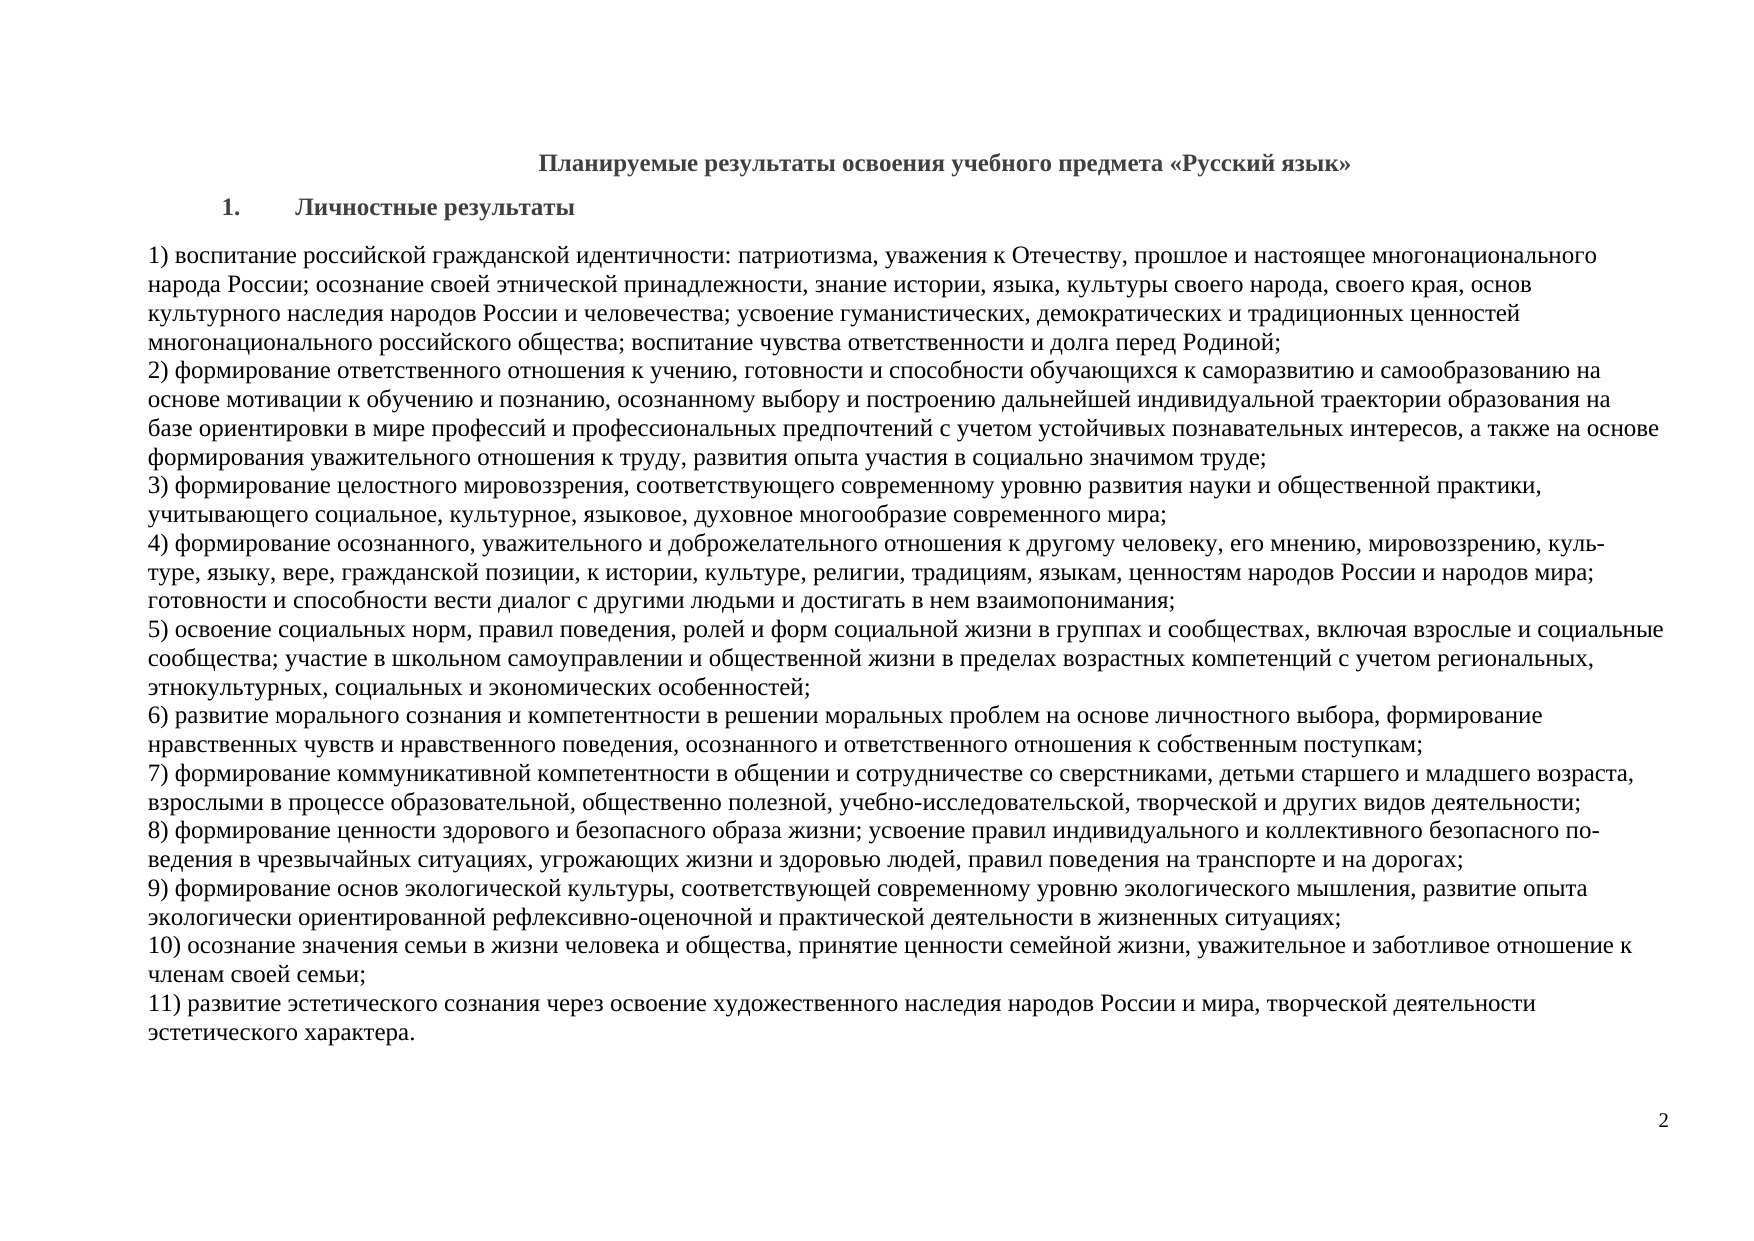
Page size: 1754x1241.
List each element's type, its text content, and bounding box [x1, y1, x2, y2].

text 3) формирование целостного мировоззрения, соответствующего современному уровню развития науки и общественной практики, учитывающего социальное, культурное, языковое, духовное многообразие современного мира; [148, 471, 1668, 528]
list Личностные результаты [207, 196, 1668, 220]
text базе ориентировки в мире профессий и профессиональных предпочтений с учетом устойчивых познавательных интересов, а также на основе формирования уважительного отношения к труду, развития опыта участия в социально значимом труде; [148, 413, 1668, 471]
text 11) развитие эстетического сознания через освоение художественного наследия народов России и мира, творческой деятельности эстетического характера. [148, 988, 1668, 1046]
text 1) воспитание российской гражданской идентичности: патриотизма, уважения к Отечеству, прошлое и настоящее многонационального народа России; осознание своей этнической принадлежности, знание истории, языка, культуры своего народа, своего края, основ культурного наследия народов России и человечества; усвоение гуманистических, демократических и традиционных ценностей многонационального российского общества; воспитание чувства ответственности и долга перед Родиной; [148, 241, 1668, 356]
text экологически ориентированной рефлексивно-оценочной и практической деятельности в жизненных ситуациях; [148, 902, 1668, 931]
text 6) развитие морального сознания и компетентности в решении моральных проблем на основе личностного выбора, формирование нравственных чувств и нравственного поведения, осознанного и ответственного отношения к собственным поступкам; [148, 701, 1668, 758]
text 7) формирование коммуникативной компетентности в общении и сотрудничестве со сверстниками, детьми старшего и младшего возраста, [148, 758, 1668, 787]
text 5) освоение социальных норм, правил поведения, ролей и форм социальной жизни в группах и сообществах, включая взрослые и социальные сообщества; участие в школьном самоуправлении и общественной жизни в пределах возрастных компетенций с учетом региональных, этнокультурных, социальных и экономических особенностей; [148, 614, 1668, 701]
text 2) формирование ответственного отношения к учению, готовности и способности обучающихся к саморазвитию и самообразованию на [148, 356, 1668, 384]
text ведения в чрезвычайных ситуациях, угрожающих жизни и здоровью людей, правил поведения на транспорте и на дорогах; [148, 844, 1668, 873]
text 9) формирование основ экологической культуры, соответствующей современному уровню экологического мышления, развитие опыта [148, 873, 1668, 902]
text взрослыми в процессе образовательной, общественно полезной, учебно-исследовательской, творческой и других видов деятельности; [148, 787, 1668, 816]
text 10) осознание значения семьи в жизни человека и общества, принятие ценности семейной жизни, уважительное и заботливое отношение к [148, 931, 1668, 959]
text 4) формирование осознанного, уважительного и доброжелательного отношения к другому человеку, его мнению, мировоззрению, куль- [148, 528, 1668, 557]
text основе мотивации к обучению и познанию, осознанному выбору и построению дальнейшей индивидуальной траектории образования на [148, 384, 1668, 413]
text туре, языку, вере, гражданской позиции, к истории, культуре, религии, традициям, языкам, ценностям народов России и народов мира; готовности и способности вести диалог с другими людьми и достигать в нем взаимопонимания; [148, 557, 1668, 614]
text Планируемые результаты освоения учебного предмета «Русский язык» [207, 152, 1668, 176]
text членам своей семьи; [148, 959, 1668, 988]
text 8) формирование ценности здорового и безопасного образа жизни; усвоение правил индивидуального и коллективного безопасного по- [148, 816, 1668, 844]
